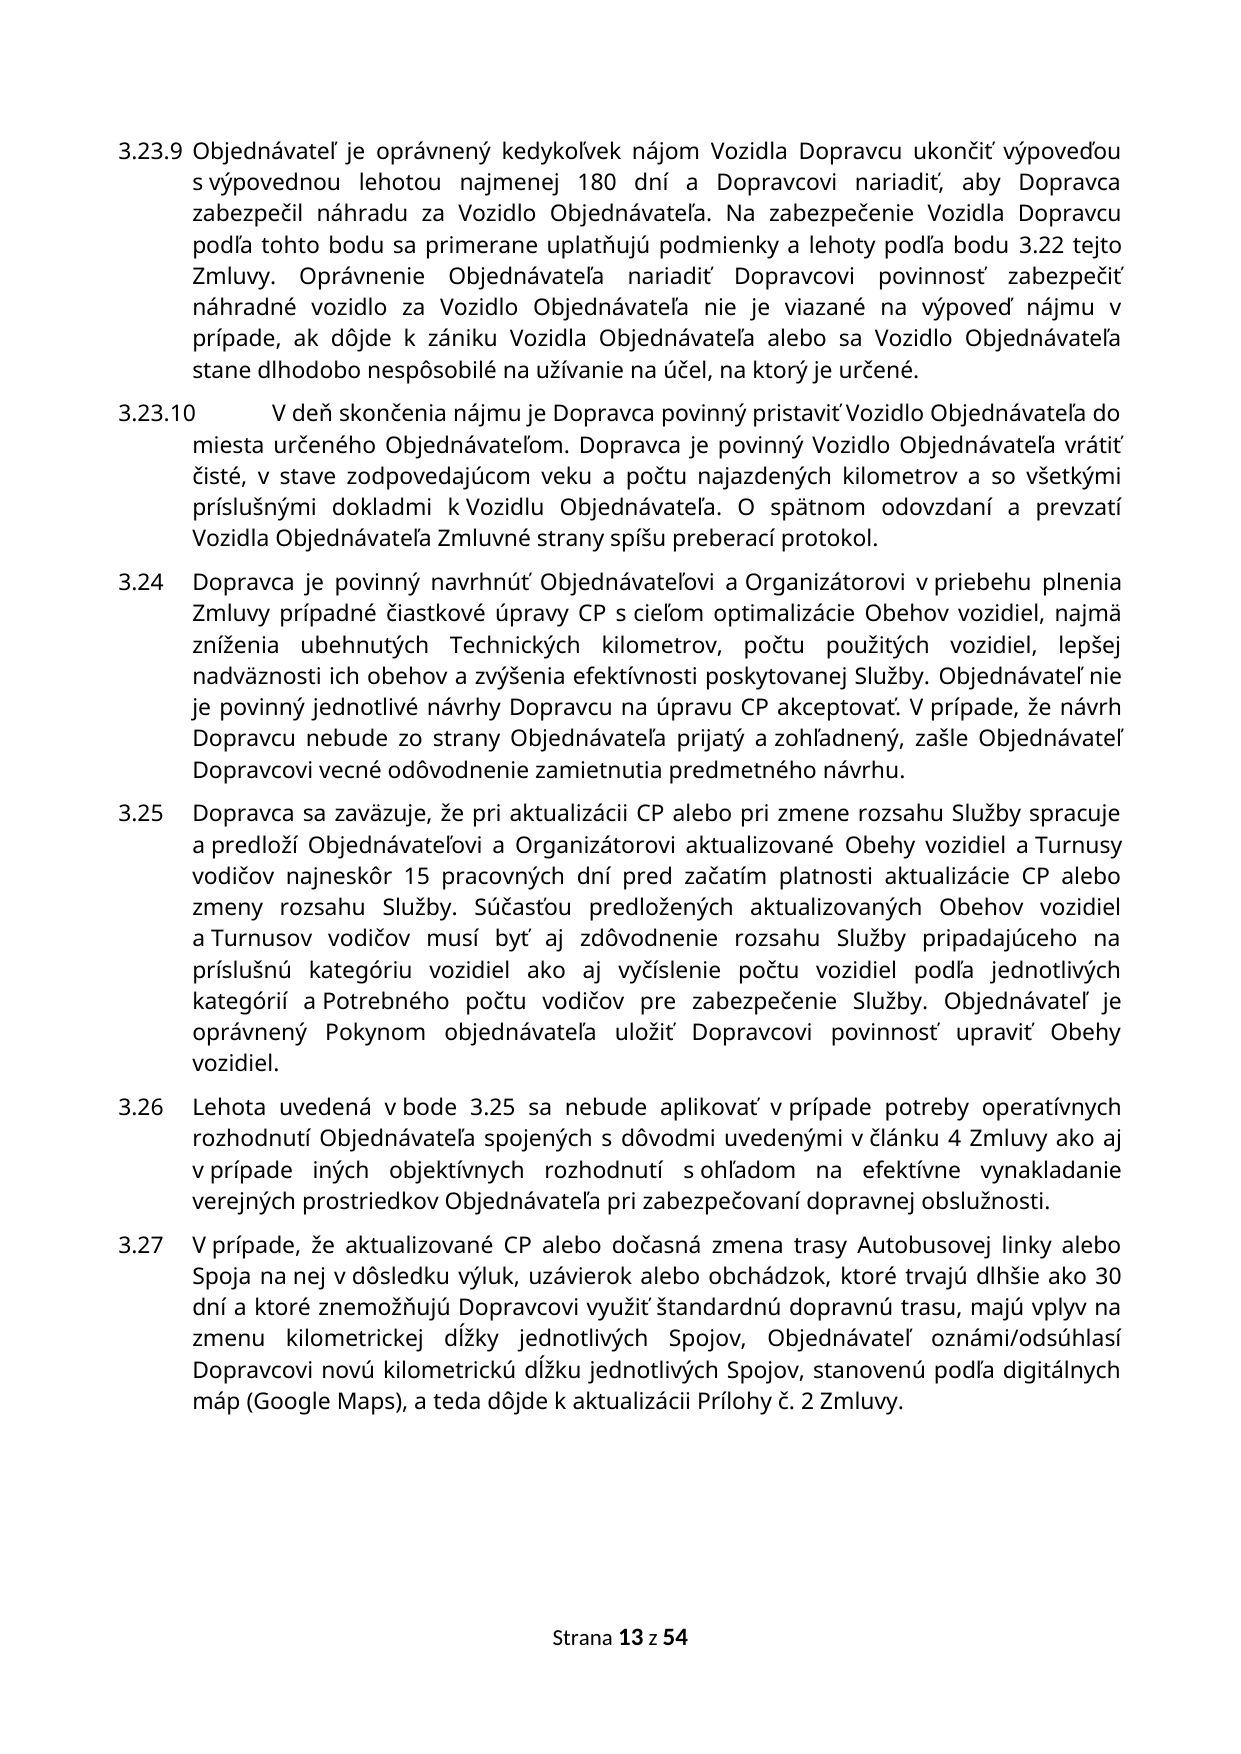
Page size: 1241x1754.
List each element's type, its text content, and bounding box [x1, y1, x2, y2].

subtitle Objednávateľ je oprávnený kedykoľvek nájom Vozidla Dopravcu ukončiť výpoveďou s výpovednou lehotou najmenej 180 dní a Dopravcovi nariadiť, aby Dopravca zabezpečil náhradu za Vozidlo Objednávateľa. Na zabezpečenie Vozidla Dopravcu podľa tohto bodu sa primerane uplatňujú podmienky a lehoty podľa bodu 3.22 tejto Zmluvy. Oprávnenie Objednávateľa nariadiť Dopravcovi povinnosť zabezpečiť náhradné vozidlo za Vozidlo Objednávateľa nie je viazané na výpoveď nájmu v prípade, ak dôjde k zániku Vozidla Objednávateľa alebo sa Vozidlo Objednávateľa stane dlhodobo nespôsobilé na užívanie na účel, na ktorý je určené. [118, 135, 1122, 385]
subtitle V prípade, že aktualizované CP alebo dočasná zmena trasy Autobusovej linky alebo Spoja na nej v dôsledku výluk, uzávierok alebo obchádzok, ktoré trvajú dlhšie ako 30 dní a ktoré znemožňujú Dopravcovi využiť štandardnú dopravnú trasu, majú vplyv na zmenu kilometrickej dĺžky jednotlivých Spojov, Objednávateľ oznámi/odsúhlasí Dopravcovi novú kilometrickú dĺžku jednotlivých Spojov, stanovenú podľa digitálnych máp (Google Maps), a teda dôjde k aktualizácii Prílohy č. 2 Zmluvy. [118, 1228, 1122, 1416]
subtitle Lehota uvedená v bode 3.25 sa nebude aplikovať v prípade potreby operatívnych rozhodnutí Objednávateľa spojených s dôvodmi uvedenými v článku 4 Zmluvy ako aj v prípade iných objektívnych rozhodnutí s ohľadom na efektívne vynakladanie verejných prostriedkov Objednávateľa pri zabezpečovaní dopravnej obslužnosti. [118, 1091, 1122, 1216]
subtitle Dopravca je povinný navrhnúť Objednávateľovi a Organizátorovi v priebehu plnenia Zmluvy prípadné čiastkové úpravy CP s cieľom optimalizácie Obehov vozidiel, najmä zníženia ubehnutých Technických kilometrov, počtu použitých vozidiel, lepšej nadväznosti ich obehov a zvýšenia efektívnosti poskytovanej Služby. Objednávateľ nie je povinný jednotlivé návrhy Dopravcu na úpravu CP akceptovať. V prípade, že návrh Dopravcu nebude zo strany Objednávateľa prijatý a zohľadnený, zašle Objednávateľ Dopravcovi vecné odôvodnenie zamietnutia predmetného návrhu. [118, 566, 1122, 785]
subtitle Dopravca sa zaväzuje, že pri aktualizácii CP alebo pri zmene rozsahu Služby spracuje a predloží Objednávateľovi a Organizátorovi aktualizované Obehy vozidiel a Turnusy vodičov najneskôr 15 pracovných dní pred začatím platnosti aktualizácie CP alebo zmeny rozsahu Služby. Súčasťou predložených aktualizovaných Obehov vozidiel a Turnusov vodičov musí byť aj zdôvodnenie rozsahu Služby pripadajúceho na príslušnú kategóriu vozidiel ako aj vyčíslenie počtu vozidiel podľa jednotlivých kategórií a Potrebného počtu vodičov pre zabezpečenie Služby. Objednávateľ je oprávnený Pokynom objednávateľa uložiť Dopravcovi povinnosť upraviť Obehy vozidiel. [118, 797, 1122, 1078]
subtitle V deň skončenia nájmu je Dopravca povinný pristaviť Vozidlo Objednávateľa do miesta určeného Objednávateľom. Dopravca je povinný Vozidlo Objednávateľa vrátiť čisté, v stave zodpovedajúcom veku a počtu najazdených kilometrov a so všetkými príslušnými dokladmi k Vozidlu Objednávateľa. O spätnom odovzdaní a prevzatí Vozidla Objednávateľa Zmluvné strany spíšu preberací protokol. [118, 397, 1122, 553]
